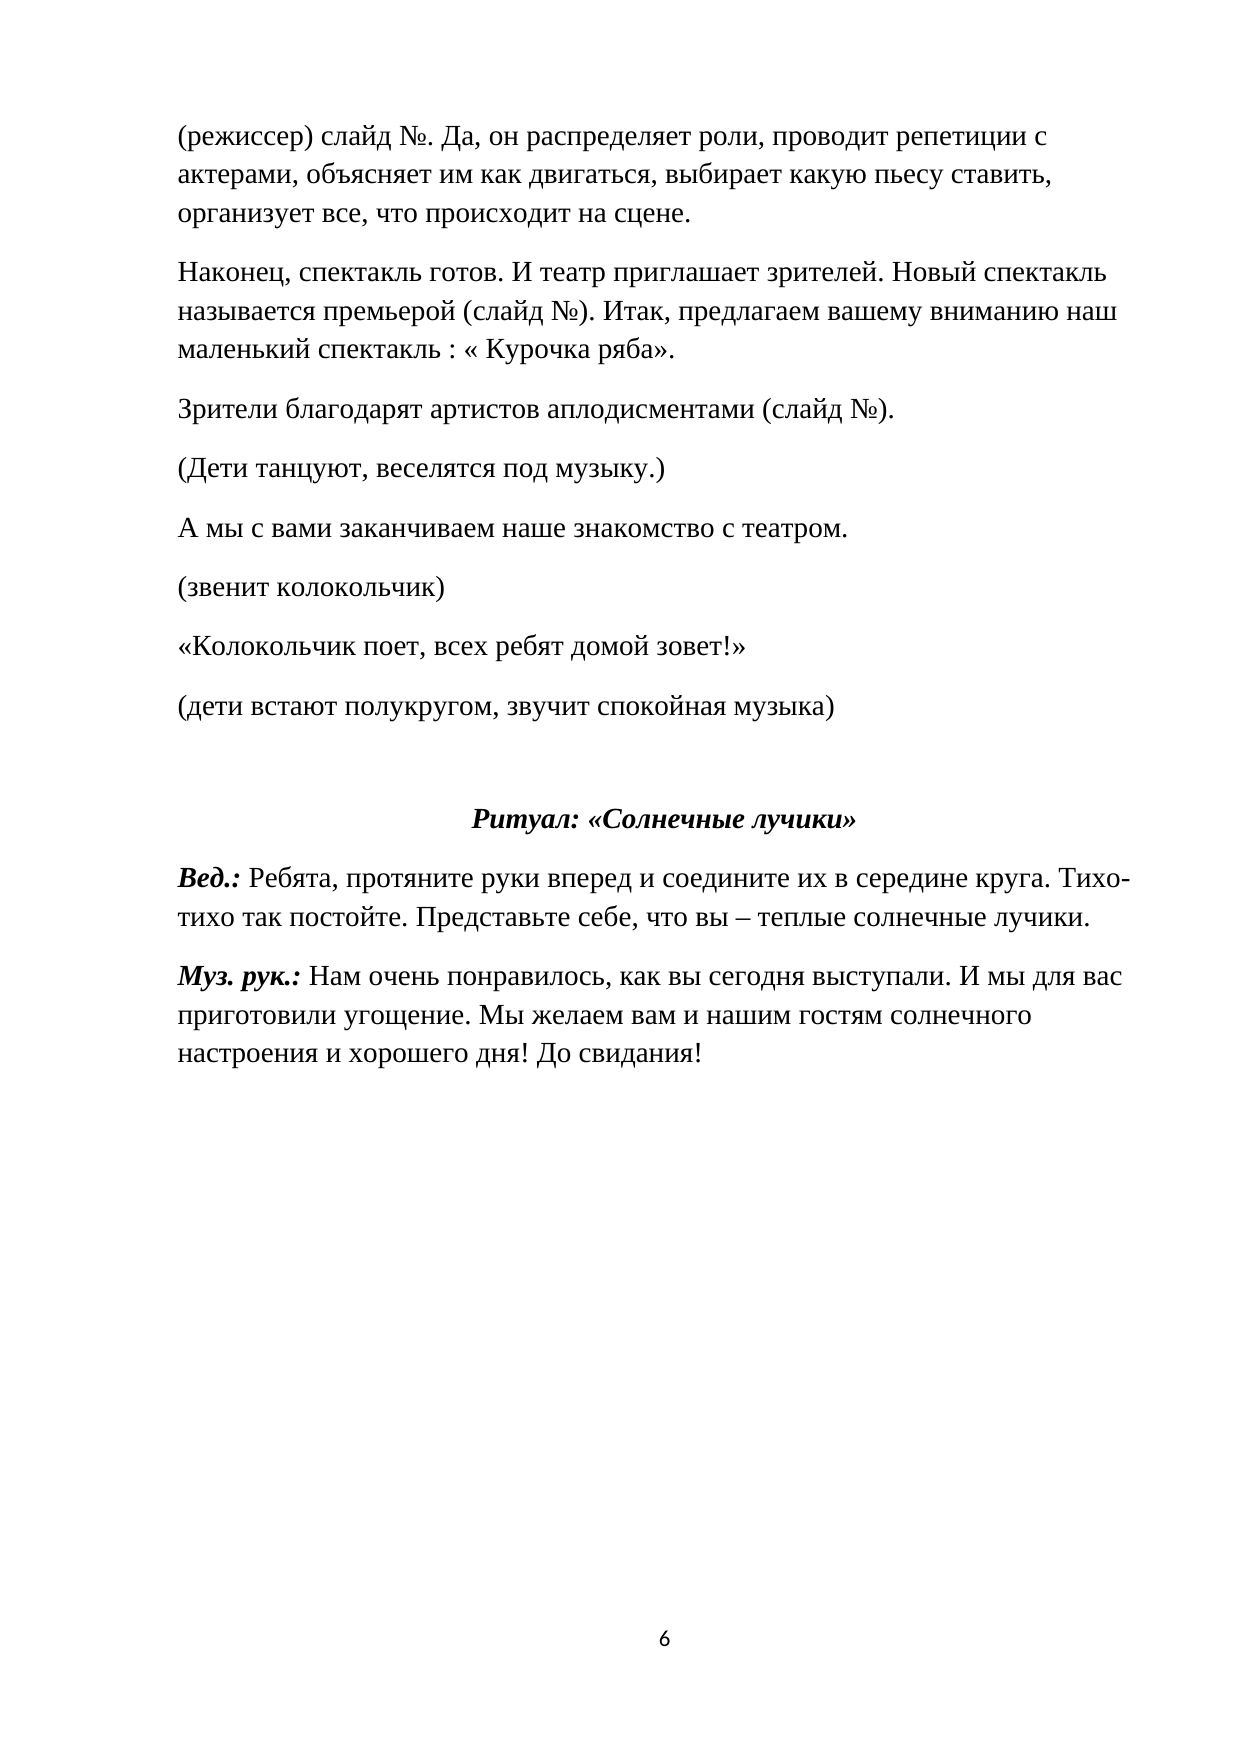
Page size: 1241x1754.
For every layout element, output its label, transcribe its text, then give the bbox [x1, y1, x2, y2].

text Зрители благодарят артистов аплодисментами (слайд №). [177, 391, 1152, 424]
text А мы с вами заканчиваем наше знакомство с театром. [177, 510, 1152, 543]
text Вед.: Ребята, протяните руки вперед и соедините их в середине круга. Тихо-тихо так постойте. Представьте себе, что вы – теплые солнечные лучики. [177, 861, 1152, 933]
text Ритуал: «Солнечные лучики» [177, 801, 1152, 835]
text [177, 118, 1152, 229]
text Муз. рук.: Нам очень понравилось, как вы сегодня выступали. И мы для вас приготовили угощение. Мы желаем вам и нашим гостям солнечного настроения и хорошего дня! До свидания! [177, 958, 1152, 1069]
text (дети встают полукругом, звучит спокойная музыка) [177, 688, 1152, 721]
text (Дети танцуют, веселятся под музыку.) [177, 450, 1152, 484]
text Наконец, спектакль готов. И театр приглашает зрителей. Новый спектакль называется премьерой (слайд №). Итак, предлагаем вашему вниманию наш маленький спектакль : « Курочка ряба». [177, 254, 1152, 365]
text (звенит колокольчик) [177, 569, 1152, 603]
text «Колокольчик поет, всех ребят домой зовет!» [177, 628, 1152, 662]
